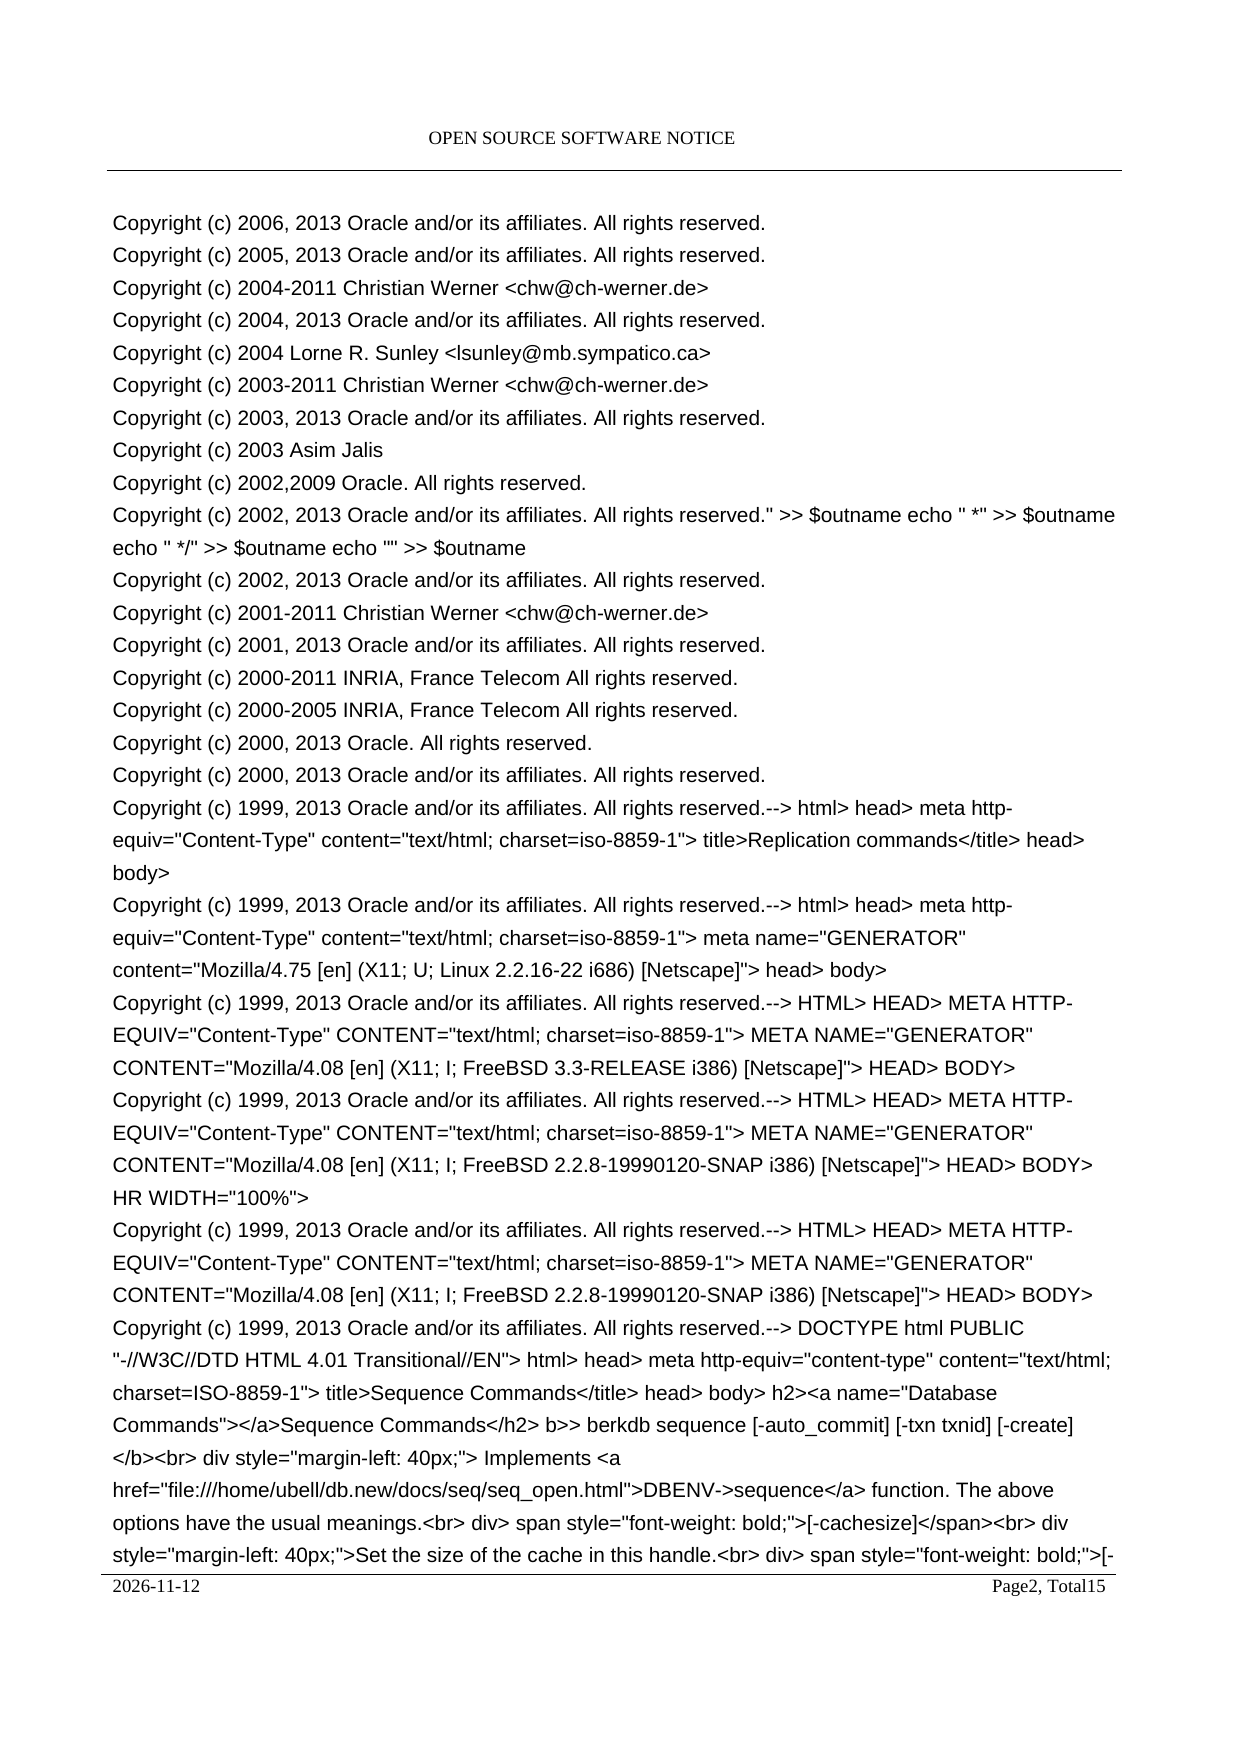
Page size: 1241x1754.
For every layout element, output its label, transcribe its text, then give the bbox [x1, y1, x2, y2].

text Copyright (c) 2003-2011 Christian Werner <chw@ch-werner.de> [112, 369, 1128, 401]
text Copyright (c) 2004-2011 Christian Werner <chw@ch-werner.de> [112, 271, 1128, 304]
text Copyright (c) 2000-2005 INRIA, France Telecom All rights reserved. [112, 694, 1128, 726]
text Copyright (c) 1999, 2013 Oracle and/or its affiliates. All rights reserved.--> HTML> HEAD> META HTTP-EQUIV="Content-Type" CONTENT="text/html; charset=iso-8859-1"> META NAME="GENERATOR" CONTENT="Mozilla/4.08 [en] (X11; I; FreeBSD 2.2.8-19990120-SNAP i386) [Netscape]"> HEAD> BODY> HR WIDTH="100%"> [112, 1084, 1128, 1214]
text Copyright (c) 2001, 2013 Oracle and/or its affiliates. All rights reserved. [112, 629, 1128, 661]
text Copyright (c) 1999, 2013 Oracle and/or its affiliates. All rights reserved.--> HTML> HEAD> META HTTP-EQUIV="Content-Type" CONTENT="text/html; charset=iso-8859-1"> META NAME="GENERATOR" CONTENT="Mozilla/4.08 [en] (X11; I; FreeBSD 3.3-RELEASE i386) [Netscape]"> HEAD> BODY> [112, 986, 1128, 1084]
text Copyright (c) 2004, 2013 Oracle and/or its affiliates. All rights reserved. [112, 304, 1128, 336]
text Copyright (c) 2003 Asim Jalis [112, 434, 1128, 466]
text Copyright (c) 1999, 2013 Oracle and/or its affiliates. All rights reserved.--> html> head> meta http-equiv="Content-Type" content="text/html; charset=iso-8859-1"> title>Replication commands</title> head> body> [112, 791, 1128, 889]
text Copyright (c) 2005, 2013 Oracle and/or its affiliates. All rights reserved. [112, 239, 1128, 271]
text Copyright (c) 2000, 2013 Oracle and/or its affiliates. All rights reserved. [112, 759, 1128, 791]
text Copyright (c) 1999, 2013 Oracle and/or its affiliates. All rights reserved.--> html> head> meta http-equiv="Content-Type" content="text/html; charset=iso-8859-1"> meta name="GENERATOR" content="Mozilla/4.75 [en] (X11; U; Linux 2.2.16-22 i686) [Netscape]"> head> body> [112, 889, 1128, 986]
text Copyright (c) 2002, 2013 Oracle and/or its affiliates. All rights reserved. [112, 564, 1128, 596]
text Copyright (c) 2002,2009 Oracle. All rights reserved. [112, 466, 1128, 499]
text Copyright (c) 2002, 2013 Oracle and/or its affiliates. All rights reserved." >> $outname echo " *" >> $outname echo " */" >> $outname echo "" >> $outname [112, 499, 1128, 564]
text Copyright (c) 2004 Lorne R. Sunley <lsunley@mb.sympatico.ca> [112, 336, 1128, 369]
text Copyright (c) 1999, 2013 Oracle and/or its affiliates. All rights reserved.--> HTML> HEAD> META HTTP-EQUIV="Content-Type" CONTENT="text/html; charset=iso-8859-1"> META NAME="GENERATOR" CONTENT="Mozilla/4.08 [en] (X11; I; FreeBSD 2.2.8-19990120-SNAP i386) [Netscape]"> HEAD> BODY> [112, 1214, 1128, 1311]
text Copyright (c) 2000, 2013 Oracle. All rights reserved. [112, 726, 1128, 759]
text Copyright (c) 2000-2011 INRIA, France Telecom All rights reserved. [112, 661, 1128, 694]
text Copyright (c) 2001-2011 Christian Werner <chw@ch-werner.de> [112, 596, 1128, 629]
text Copyright (c) 2006, 2013 Oracle and/or its affiliates. All rights reserved. [112, 206, 1128, 239]
text Copyright (c) 2003, 2013 Oracle and/or its affiliates. All rights reserved. [112, 401, 1128, 434]
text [112, 1311, 1128, 1571]
